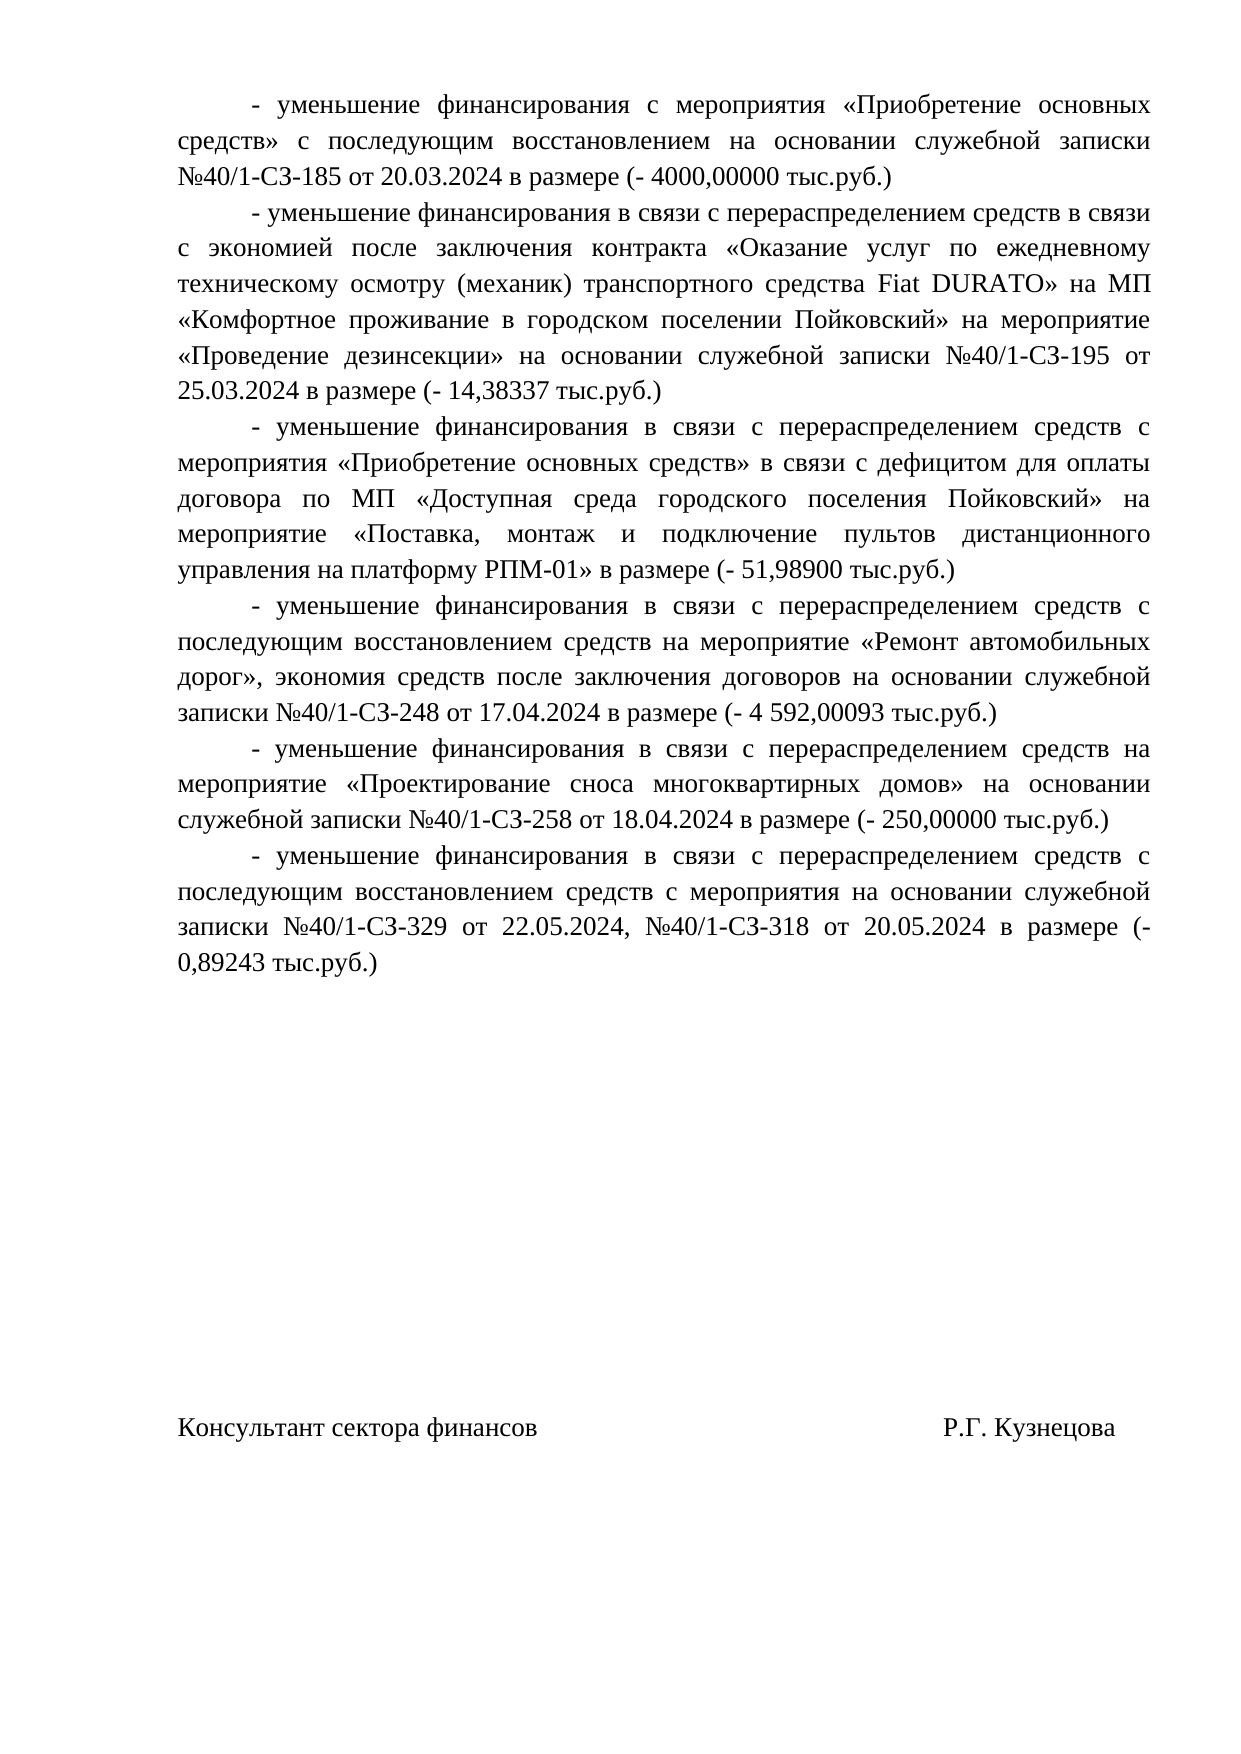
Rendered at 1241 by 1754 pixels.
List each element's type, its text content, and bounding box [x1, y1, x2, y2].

text - уменьшение финансирования в связи с перераспределением средств с последующим восстановлением средств с мероприятия на основании служебной записки №40/1-СЗ-329 от 22.05.2024, №40/1-СЗ-318 от 20.05.2024 в размере (- 0,89243 тыс.руб.) [177, 839, 1152, 977]
text - уменьшение финансирования в связи с перераспределением средств в связи с экономией после заключения контракта «Оказание услуг по ежедневному техническому осмотру (механик) транспортного средства Fiat DURATO» на МП «Комфортное проживание в городском поселении Пойковский» на мероприятие «Проведение дезинсекции» на основании служебной записки №40/1-СЗ-195 от 25.03.2024 в размере (- 14,38337 тыс.руб.) [177, 196, 1152, 406]
text - уменьшение финансирования в связи с перераспределением средств на мероприятие «Проектирование сноса многоквартирных домов» на основании служебной записки №40/1-СЗ-258 от 18.04.2024 в размере (- 250,00000 тыс.руб.) [177, 732, 1152, 834]
text - уменьшение финансирования с мероприятия «Приобретение основных средств» с последующим восстановлением на основании служебной записки №40/1-СЗ-185 от 20.03.2024 в размере (- 4000,00000 тыс.руб.) [177, 89, 1152, 191]
text Консультант сектора финансов Р.Г. Кузнецова [177, 1411, 1152, 1442]
text - уменьшение финансирования в связи с перераспределением средств с мероприятия «Приобретение основных средств» в связи с дефицитом для оплаты договора по МП «Доступная среда городского поселения Пойковский» на мероприятие «Поставка, монтаж и подключение пультов дистанционного управления на платформу РПМ-01» в размере (- 51,98900 тыс.руб.) [177, 410, 1152, 584]
text - уменьшение финансирования в связи с перераспределением средств с последующим восстановлением средств на мероприятие «Ремонт автомобильных дорог», экономия средств после заключения договоров на основании служебной записки №40/1-СЗ-248 от 17.04.2024 в размере (- 4 592,00093 тыс.руб.) [177, 589, 1152, 727]
